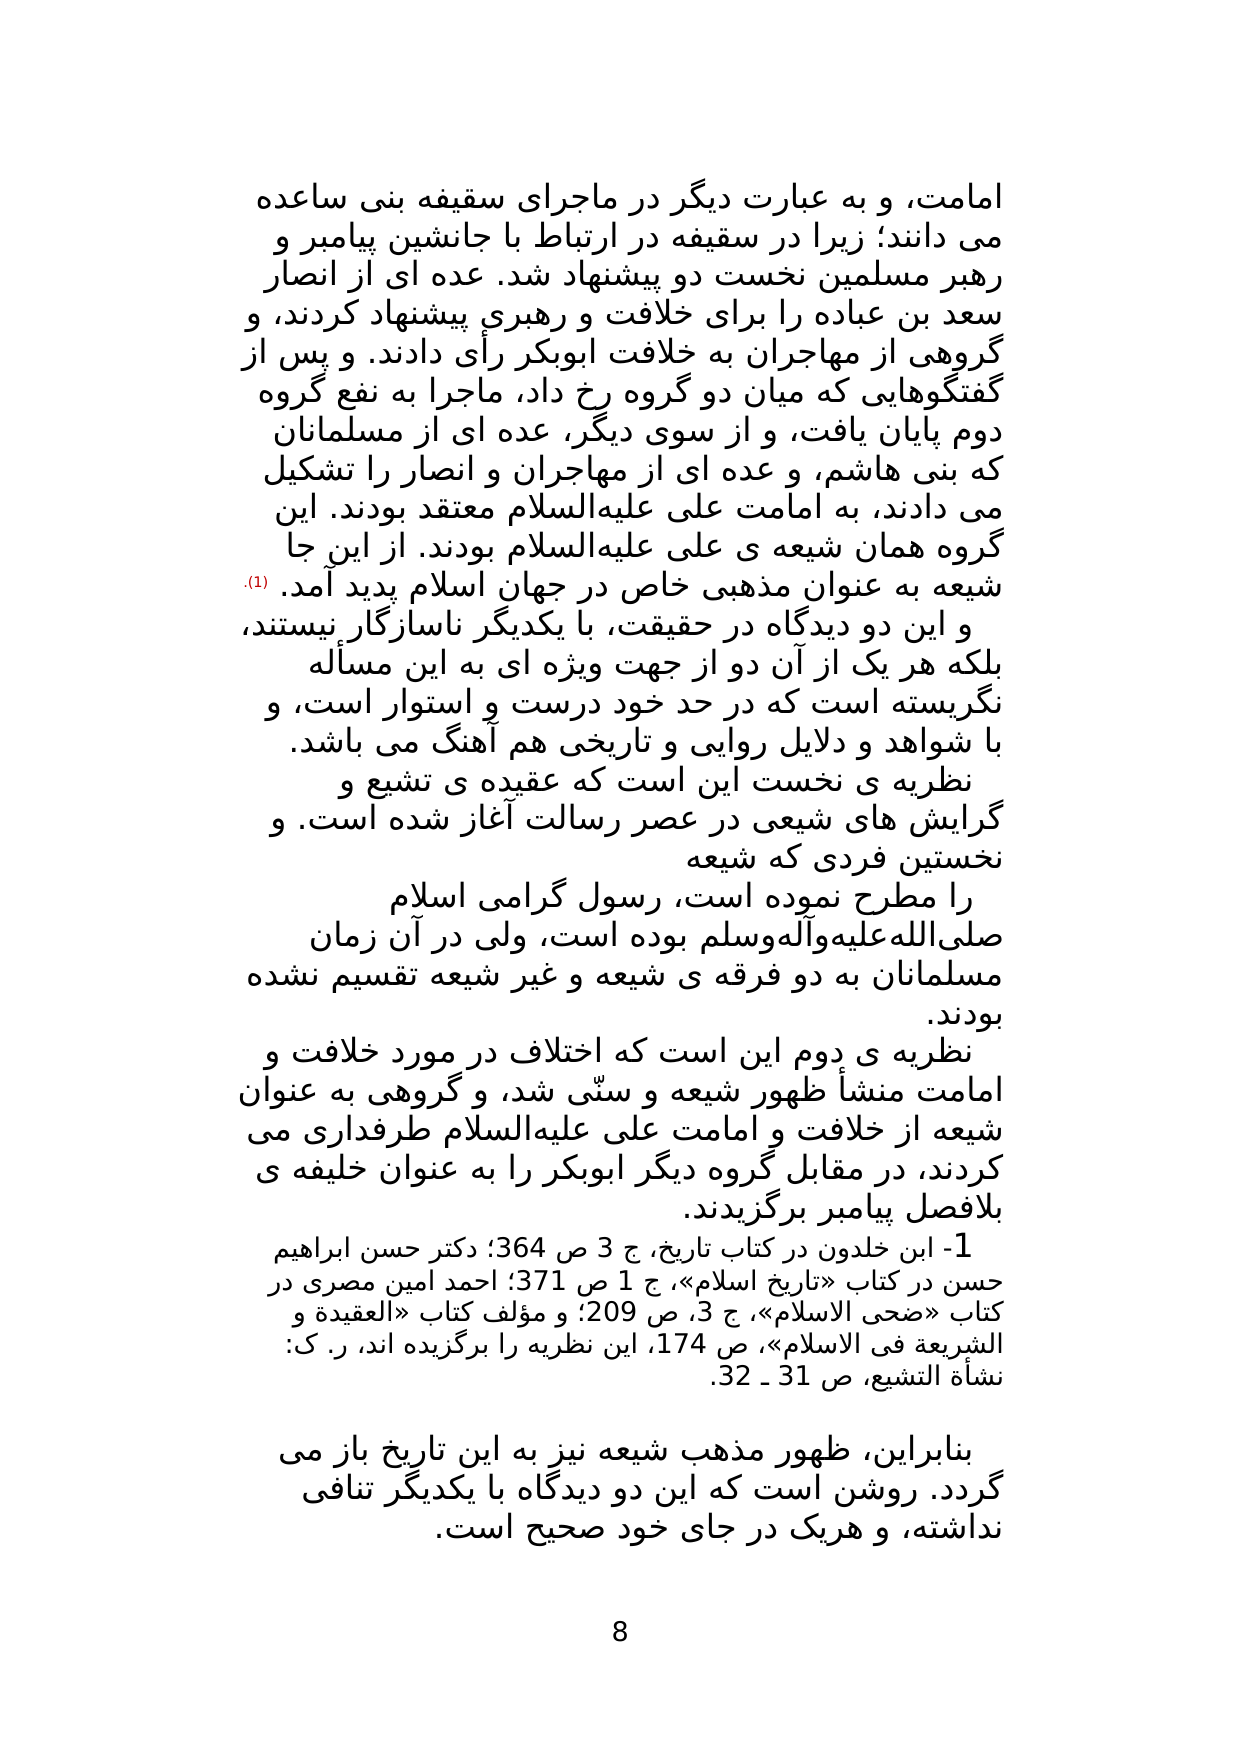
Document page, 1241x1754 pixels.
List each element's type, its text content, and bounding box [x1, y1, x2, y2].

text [236, 177, 1004, 604]
text نظریه ی نخست این است که عقیده ی تشیع و گرایش های شیعی در عصر رسالت آغاز شده است. و نخستین فردی که شیعه [236, 760, 1004, 877]
text نظریه ی دوم این است که اختلاف در مورد خلافت و امامت منشأ ظهور شیعه و سنّی شد، و گروهی به عنوان شیعه از خلافت و امامت علی عليه‌السلام طرفداری می کردند، در مقابل گروه دیگر ابوبکر را به عنوان خلیفه ی بلافصل پیامبر برگزیدند. [236, 1032, 1004, 1226]
text را مطرح نموده است، رسول گرامی اسلام صلى‌الله‌عليه‌وآله‌وسلم بوده است، ولی در آن زمان مسلمانان به دو فرقه ی شیعه و غیر شیعه تقسیم نشده بودند. [236, 877, 1004, 1032]
text 1- ابن خلدون در کتاب تاریخ، ج 3 ص 364؛ دکتر حسن ابراهیم حسن در کتاب «تاریخ اسلام»، ج 1 ص 371؛ احمد امین مصری در کتاب «ضحی الاسلام»، ج 3، ص 209؛ و مؤلف کتاب «العقیدة و الشریعة فی الاسلام»، ص 174، این نظریه را برگزیده اند، ر. ک: نشأة التشیع، ص 31 ـ 32. [236, 1226, 1004, 1391]
text و این دو دیدگاه در حقیقت، با یکدیگر ناسازگار نیستند، بلکه هر یک از آن دو از جهت ویژه ای به این مسأله نگریسته است که در حد خود درست و استوار است، و با شواهد و دلایل روایی و تاریخی هم آهنگ می باشد. [236, 604, 1004, 760]
text بنابراین، ظهور مذهب شیعه نیز به این تاریخ باز می گردد. روشن است که این دو دیدگاه با یکدیگر تنافی نداشته، و هریک در جای خود صحیح است. [236, 1430, 1004, 1546]
